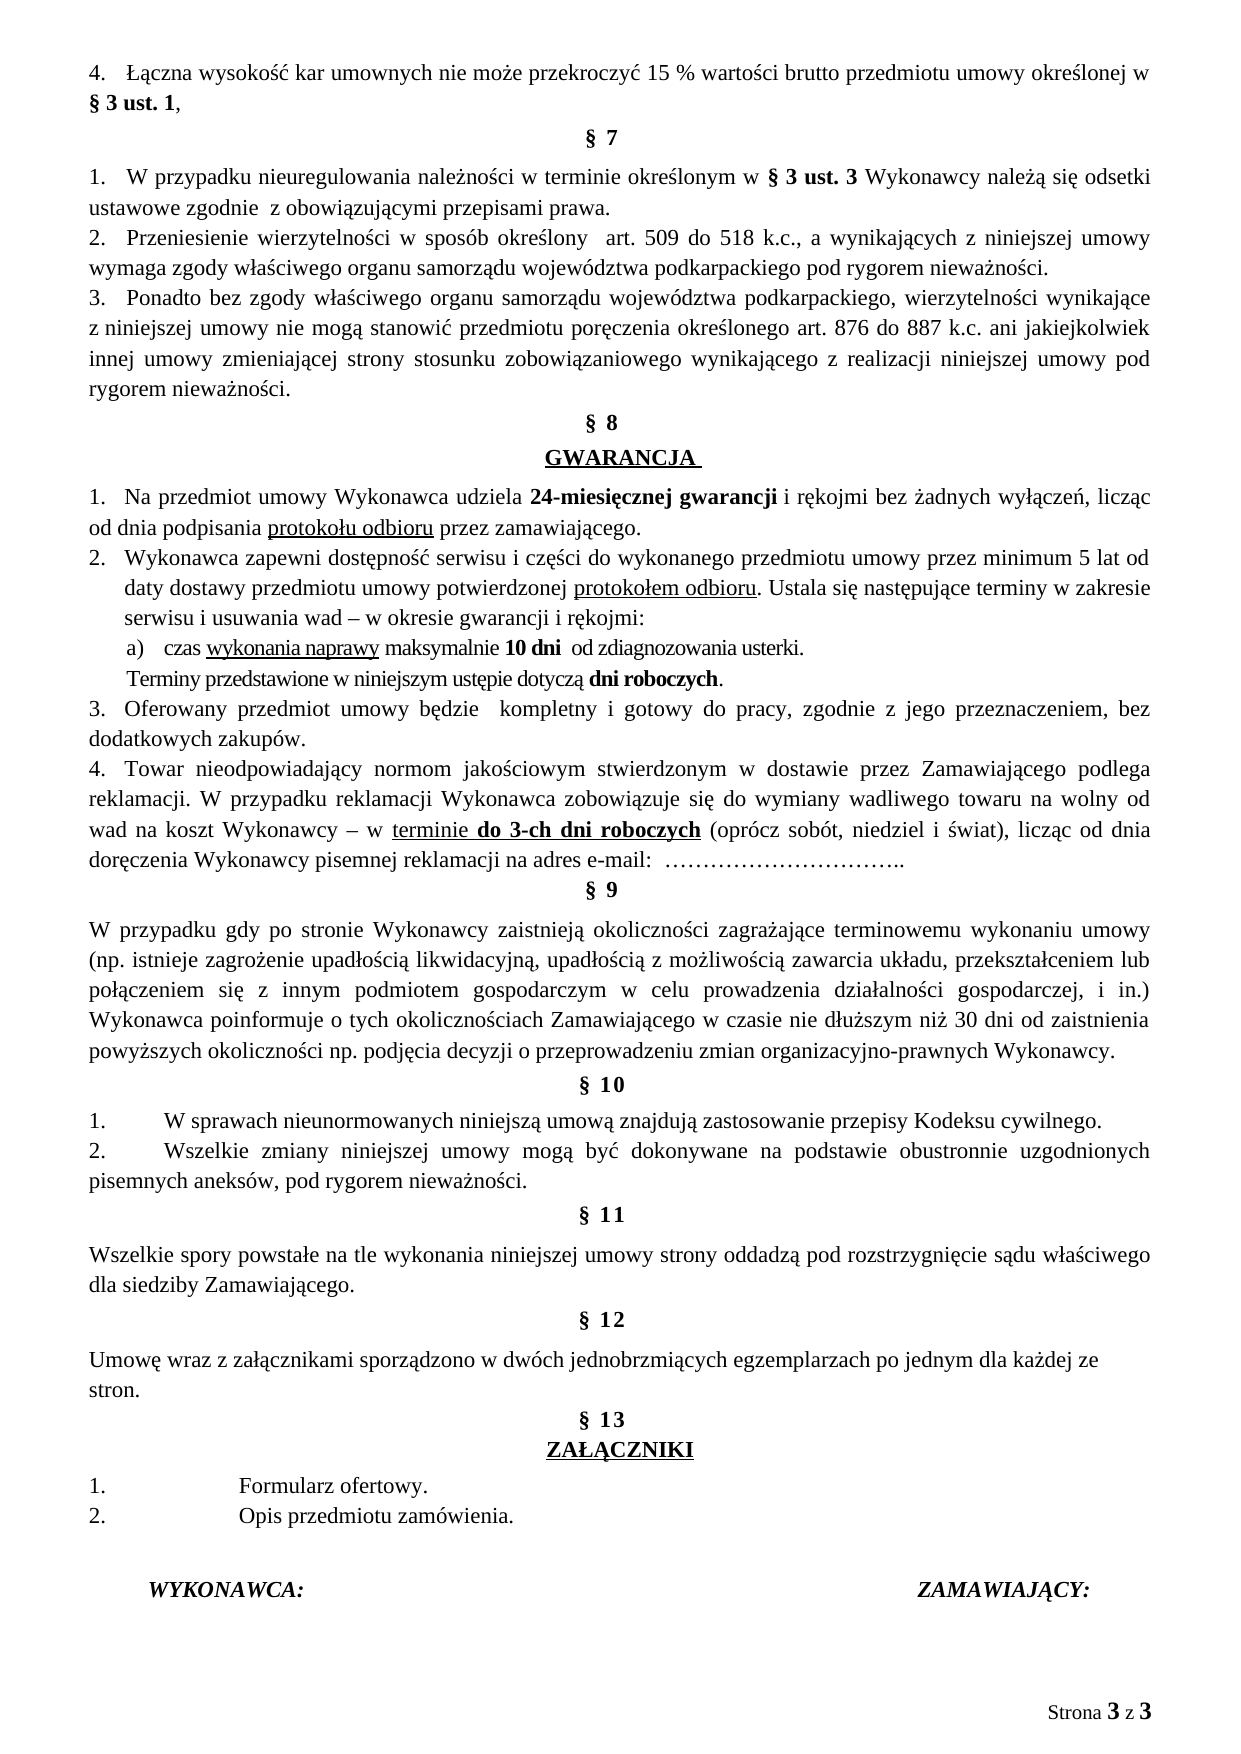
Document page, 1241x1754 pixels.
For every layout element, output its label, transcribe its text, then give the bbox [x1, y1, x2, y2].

list Umowę wraz z załącznikami sporządzono w dwóch jednobrzmiących egzemplarzach po jednym dla każdej ze [89, 1346, 1152, 1372]
text Terminy przedstawione w niniejszym ustępie dotyczą dni roboczych. [126, 665, 1152, 691]
list Ponadto bez zgody właściwego organu samorządu województwa podkarpackiego, wierzytelności wynikające z niniejszej umowy nie mogą stanowić przedmiotu poręczenia określonego art. 876 do 887 k.c. ani jakiejkolwiek innej umowy zmieniającej strony stosunku zobowiązaniowego wynikającego z realizacji niniejszej umowy pod rygorem nieważności. [89, 284, 1152, 401]
table_header WYKONAWCA: [136, 1576, 653, 1606]
list Towar nieodpowiadający normom jakościowym stwierdzonym w dostawie przez Zamawiającego podlega reklamacji. W przypadku reklamacji Wykonawca zobowiązuje się do wymiany wadliwego towaru na wolny od wad na koszt Wykonawcy – w terminie do 3-ch dni roboczych (oprócz sobót, niedziel i świat), licząc od dnia doręczenia Wykonawcy pisemnej reklamacji na adres e-mail: ………………………….. [89, 755, 1152, 872]
list W przypadku nieuregulowania należności w terminie określonym w § 3 ust. 3 Wykonawcy należą się odsetki ustawowe zgodnie z obowiązującymi przepisami prawa. [89, 163, 1152, 220]
text Wszelkie spory powstałe na tle wykonania niniejszej umowy strony oddadzą pod rozstrzygnięcie sądu właściwego dla siedziby Zamawiającego. [89, 1241, 1152, 1298]
text W przypadku gdy po stronie Wykonawcy zaistnieją okoliczności zagrażające terminowemu wykonaniu umowy (np. istnieje zagrożenie upadłością likwidacyjną, upadłością z możliwością zawarcia układu, przekształceniem lub połączeniem się z innym podmiotem gospodarczym w celu prowadzenia działalności gospodarczej, i in.) Wykonawca poinformuje o tych okolicznościach Zamawiającego w czasie nie dłuższym niż 30 dni od zaistnienia powyższych okoliczności np. podjęcia decyzji o przeprowadzeniu zmian organizacyjno-prawnych Wykonawcy. [89, 916, 1152, 1063]
list W sprawach nieunormowanych niniejszą umową znajdują zastosowanie przepisy Kodeksu cywilnego. [89, 1107, 1152, 1133]
list Opis przedmiotu zamówienia. [89, 1502, 1152, 1528]
list Wszelkie zmiany niniejszej umowy mogą być dokonywane na podstawie obustronnie uzgodnionych pisemnych aneksów, pod rygorem nieważności. [89, 1137, 1152, 1193]
table_header ZAMAWIAJĄCY: [653, 1576, 1104, 1606]
list Formularz ofertowy. [89, 1472, 1152, 1498]
list Na przedmiot umowy Wykonawca udziela 24-miesięcznej gwarancji i rękojmi bez żadnych wyłączeń, licząc od dnia podpisania protokołu odbioru przez zamawiającego. [89, 483, 1152, 540]
list Oferowany przedmiot umowy będzie kompletny i gotowy do pracy, zgodnie z jego przeznaczeniem, bez dodatkowych zakupów. [89, 695, 1152, 751]
text GWARANCJA [89, 444, 1152, 470]
list Wykonawca zapewni dostępność serwisu i części do wykonanego przedmiotu umowy przez minimum 5 lat od daty dostawy przedmiotu umowy potwierdzonej protokołem odbioru. Ustala się następujące terminy w zakresie serwisu i usuwania wad – w okresie gwarancji i rękojmi: [89, 544, 1152, 631]
list czas wykonania naprawy maksymalnie 10 dni od zdiagnozowania usterki. [126, 634, 1152, 661]
text ZAŁĄCZNIKI [89, 1436, 1152, 1463]
list Łączna wysokość kar umownych nie może przekroczyć 15 % wartości brutto przedmiotu umowy określonej w § 3 ust. 1, [89, 59, 1152, 116]
list stron. [89, 1376, 1152, 1402]
list Przeniesienie wierzytelności w sposób określony art. 509 do 518 k.c., a wynikających z niniejszej umowy wymaga zgody właściwego organu samorządu województwa podkarpackiego pod rygorem nieważności. [89, 224, 1152, 280]
